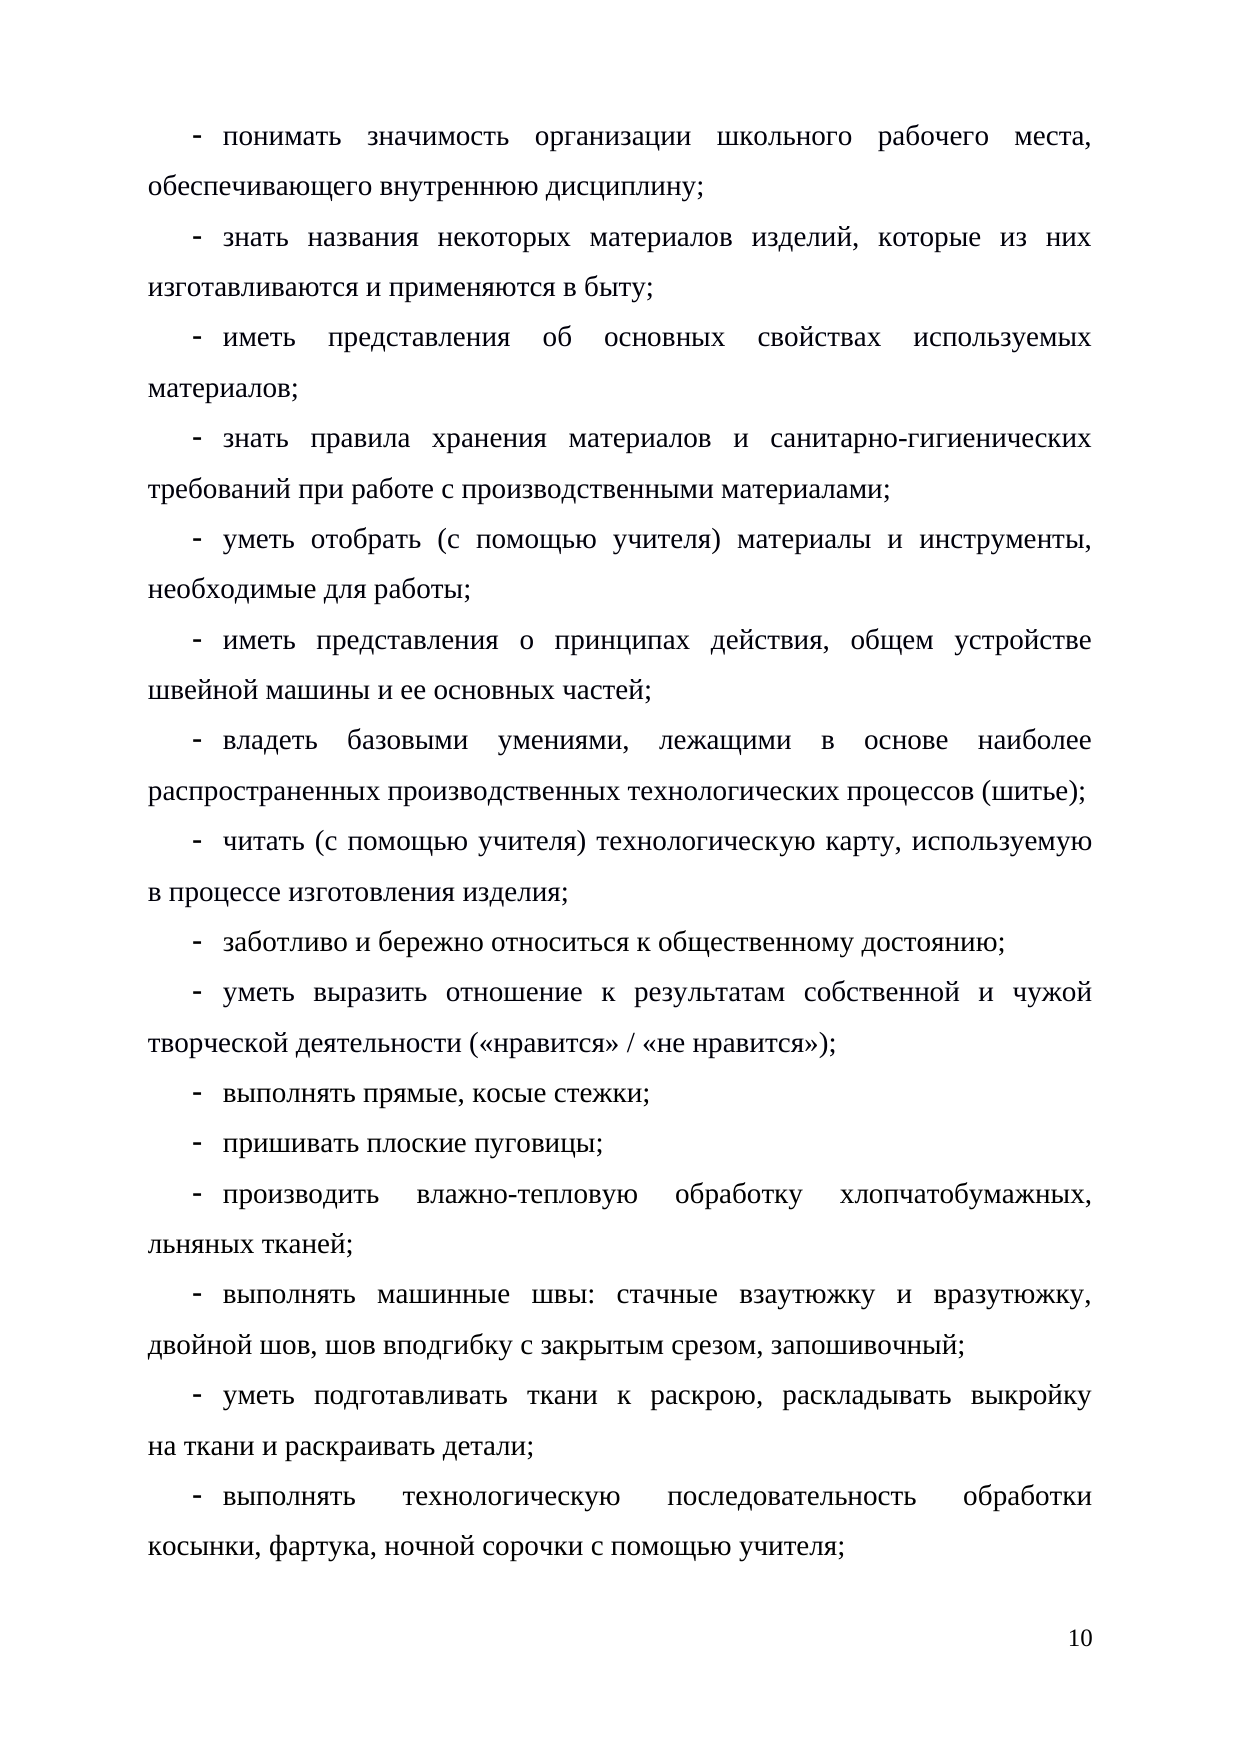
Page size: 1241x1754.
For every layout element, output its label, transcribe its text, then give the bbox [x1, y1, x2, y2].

list уметь отобрать (с помощью учителя) материалы и инструменты, необходимые для работы; [148, 521, 1092, 605]
list читать (с помощью учителя) технологическую карту, используемую в процессе изготовления изделия; [148, 823, 1092, 907]
list выполнять машинные швы: стачные взаутюжку и вразутюжку, двойной шов, шов вподгибку с закрытым срезом, запошивочный; [148, 1277, 1092, 1361]
list уметь выразить отношение к результатам собственной и чужой творческой деятельности («нравится» / «не нравится»); [148, 974, 1092, 1058]
list владеть базовыми умениями, лежащими в основе наиболее распространенных производственных технологических процессов (шитье); [148, 722, 1092, 806]
list выполнять технологическую последовательность обработки косынки, фартука, ночной сорочки с помощью учителя; [148, 1478, 1092, 1562]
list заботливо и бережно относиться к общественному достоянию; [148, 924, 1092, 958]
list иметь представления о принципах действия, общем устройстве швейной машины и ее основных частей; [148, 622, 1092, 706]
list знать правила хранения материалов и санитарно-гигиенических требований при работе с производственными материалами; [148, 420, 1092, 504]
list иметь представления об основных свойствах используемых материалов; [148, 319, 1092, 403]
list понимать значимость организации школьного рабочего места, обеспечивающего внутреннюю дисциплину; [148, 118, 1092, 202]
list пришивать плоские пуговицы; [148, 1126, 1092, 1159]
list знать названия некоторых материалов изделий, которые из них изготавливаются и применяются в быту; [148, 219, 1092, 303]
list производить влажно-тепловую обработку хлопчатобумажных, льняных тканей; [148, 1176, 1092, 1260]
list уметь подготавливать ткани к раскрою, раскладывать выкройку на ткани и раскраивать детали; [148, 1377, 1092, 1461]
list выполнять прямые, косые стежки; [148, 1075, 1092, 1109]
